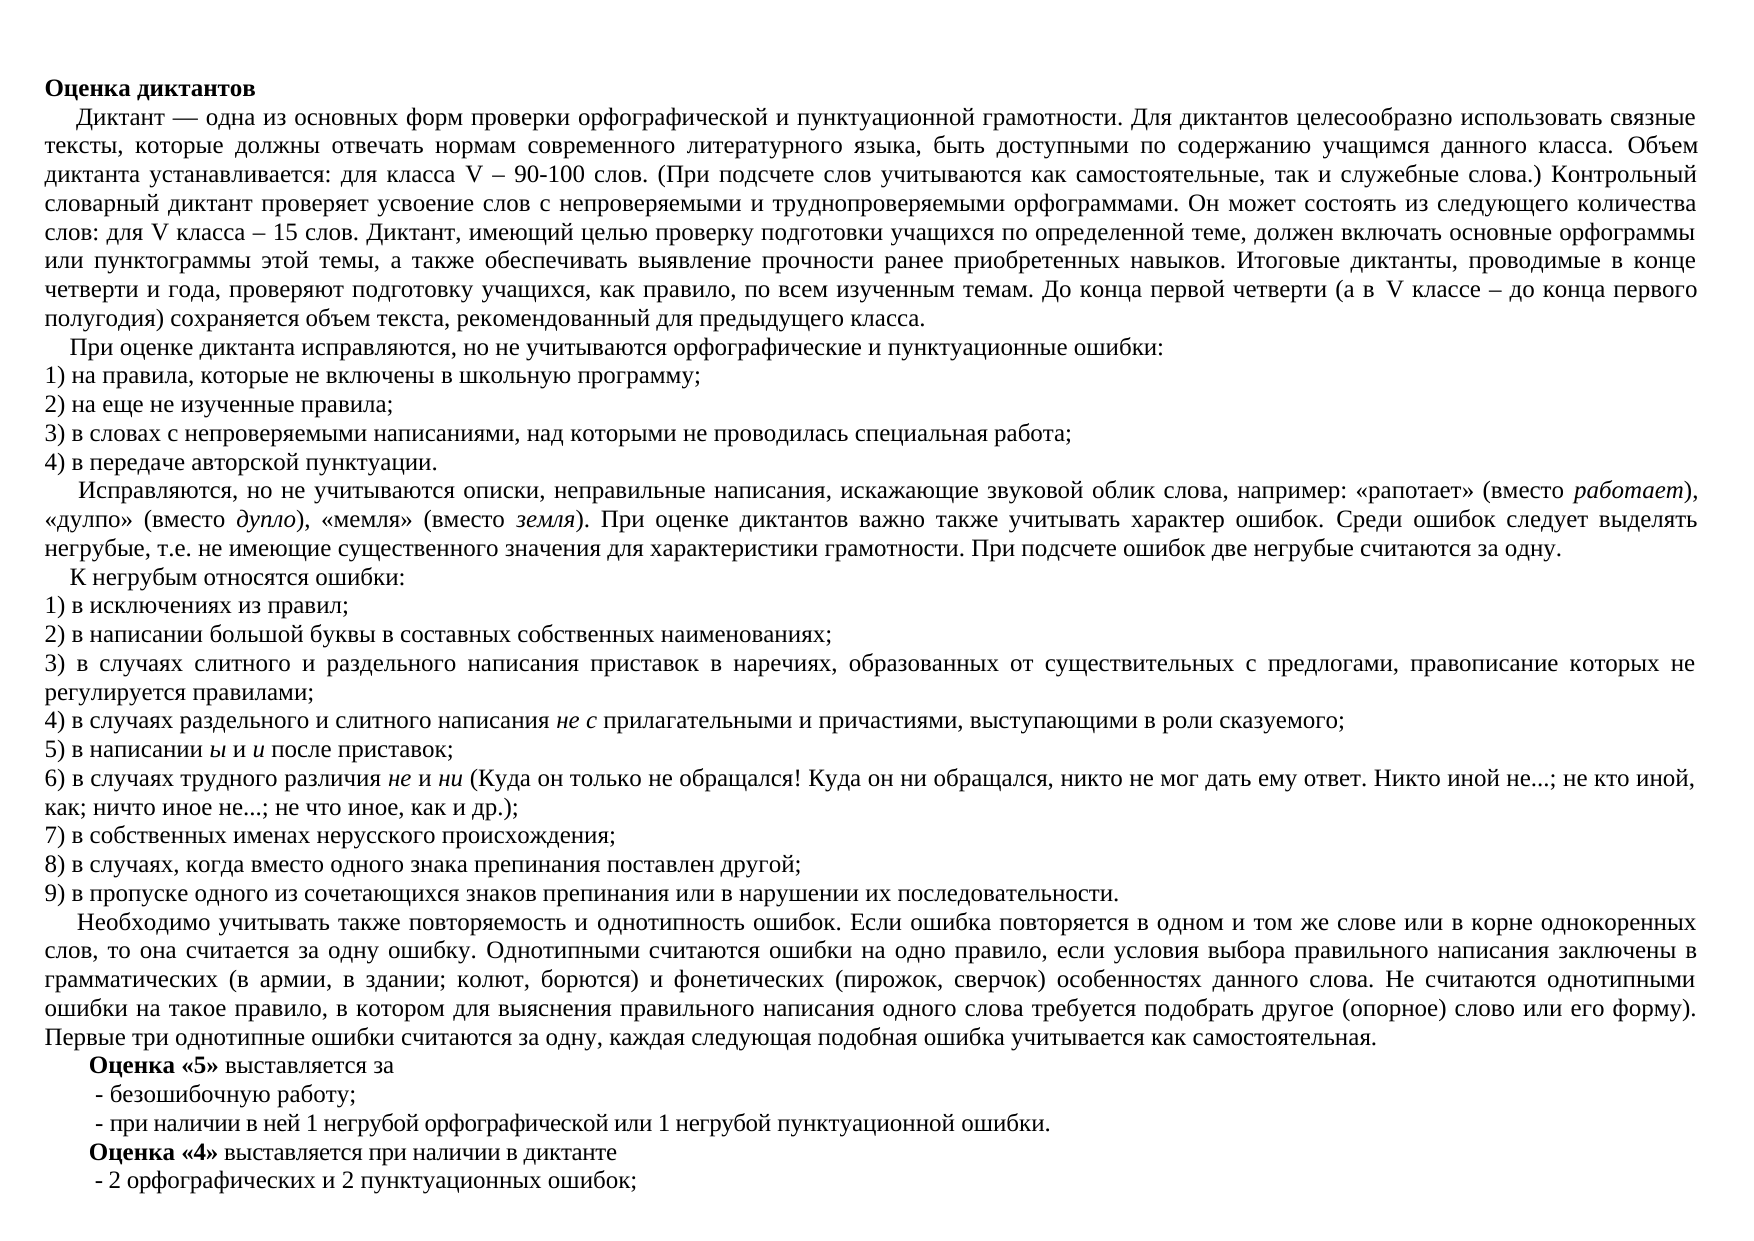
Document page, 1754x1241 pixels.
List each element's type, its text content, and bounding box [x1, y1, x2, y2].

text 2) в написании большой буквы в составных собственных наименованиях; [44, 619, 1698, 648]
text К негрубым относятся ошибки: [44, 562, 1698, 591]
text 6) в случаях трудного различия не и ни (Куда он только не обращался! Куда он ни обращался, никто не мог дать ему ответ. Никто иной не...; не кто иной, как; ничто иное не...; не что иное, как и др.); [44, 763, 1698, 821]
text 1) на правила, которые не включены в школьную программу; [44, 361, 1698, 389]
text 3) в словах с непроверяемыми написаниями, над которыми не проводилась специальная работа; [44, 418, 1698, 447]
text 2) на еще не изученные правила; [44, 389, 1698, 418]
text 7) в собственных именах нерусского происхождения; [44, 821, 1698, 849]
text 9) в пропуске одного из сочетающихся знаков препинания или в нарушении их последовательности. [44, 878, 1698, 907]
text Необходимо учитывать также повторяемость и однотипность ошибок. Если ошибка повторяется в одном и том же слове или в корне однокоренных слов, то она считается за одну ошибку. Однотипными считаются ошибки на одно правило, если условия выбора правильного написания заключены в грамматических (в армии, в здании; колют, борются) и фонетических (пирожок, сверчок) особенностях данного слова. Не считаются однотипными ошибки на такое правило, в котором для выяснения правильного написания одного слова требуется подобрать другое (опорное) слово или его форму). Первые три однотипные ошибки считаются за одну, каждая следующая подобная ошибка учитывается как самостоятельная. [44, 907, 1698, 1051]
text 8) в случаях, когда вместо одного знака препинания поставлен другой; [44, 849, 1698, 878]
text 3) в случаях слитного и раздельного написания приставок в наречиях, образованных от существительных с предлогами, правописание которых не регулируется правилами; [44, 648, 1698, 706]
text Оценка «4» выставляется при наличии в диктанте [44, 1137, 1698, 1166]
text Оценка «5» выставляется за [44, 1051, 1698, 1079]
text При оценке диктанта исправляются, но не учитываются орфографические и пунктуационные ошибки: [44, 332, 1698, 361]
text 5) в написании ы и и после приставок; [44, 734, 1698, 763]
text Исправляются, но не учитываются описки, неправильные написания, искажающие звуковой облик слова, например: «рапотает» (вместо работает), «дулпо» (вместо дупло), «мемля» (вместо земля). При оценке диктантов важно также учитывать характер ошибок. Среди ошибок следует выделять негрубые, т.е. не имеющие существенного значения для характеристики грамотности. При подсчете ошибок две негрубые считаются за одну. [44, 476, 1698, 562]
text - при наличии в ней 1 негрубой орфографической или 1 негрубой пунктуационной ошибки. [44, 1108, 1698, 1137]
text Диктант — одна из основных форм проверки орфографической и пунктуационной грамотности. Для диктантов целесообразно использовать связные тексты, которые должны отвечать нормам современного литературного языка, быть доступными по содержанию учащимся данного класса. Объем диктанта устанавливается: для класса V – 90-100 слов. (При подсчете слов учитываются как самостоятельные, так и служебные слова.) Контрольный словарный диктант проверяет усвоение слов с непроверяемыми и труднопроверяемыми орфограммами. Он может состоять из следующего количества слов: для V класса – 15 слов. Диктант, имеющий целью проверку подготовки учащихся по определенной теме, должен включать основные орфограммы или пунктограммы этой темы, а также обеспечивать выявление прочности ранее приобретенных навыков. Итоговые диктанты, проводимые в конце четверти и года, проверяют подготовку учащихся, как правило, по всем изученным темам. До конца первой четверти (а в V классе – до конца первого полугодия) сохраняется объем текста, рекомендованный для предыдущего класса. [44, 102, 1698, 332]
text 4) в случаях раздельного и слитного написания не с прилагательными и причастиями, выступающими в роли сказуемого; [44, 706, 1698, 734]
text - 2 орфографических и 2 пунктуационных ошибок; [44, 1166, 1698, 1194]
text 4) в передаче авторской пунктуации. [44, 447, 1698, 476]
text - безошибочную работу; [44, 1079, 1698, 1108]
text 1) в исключениях из правил; [44, 591, 1698, 619]
text Оценка диктантов [44, 73, 1698, 102]
